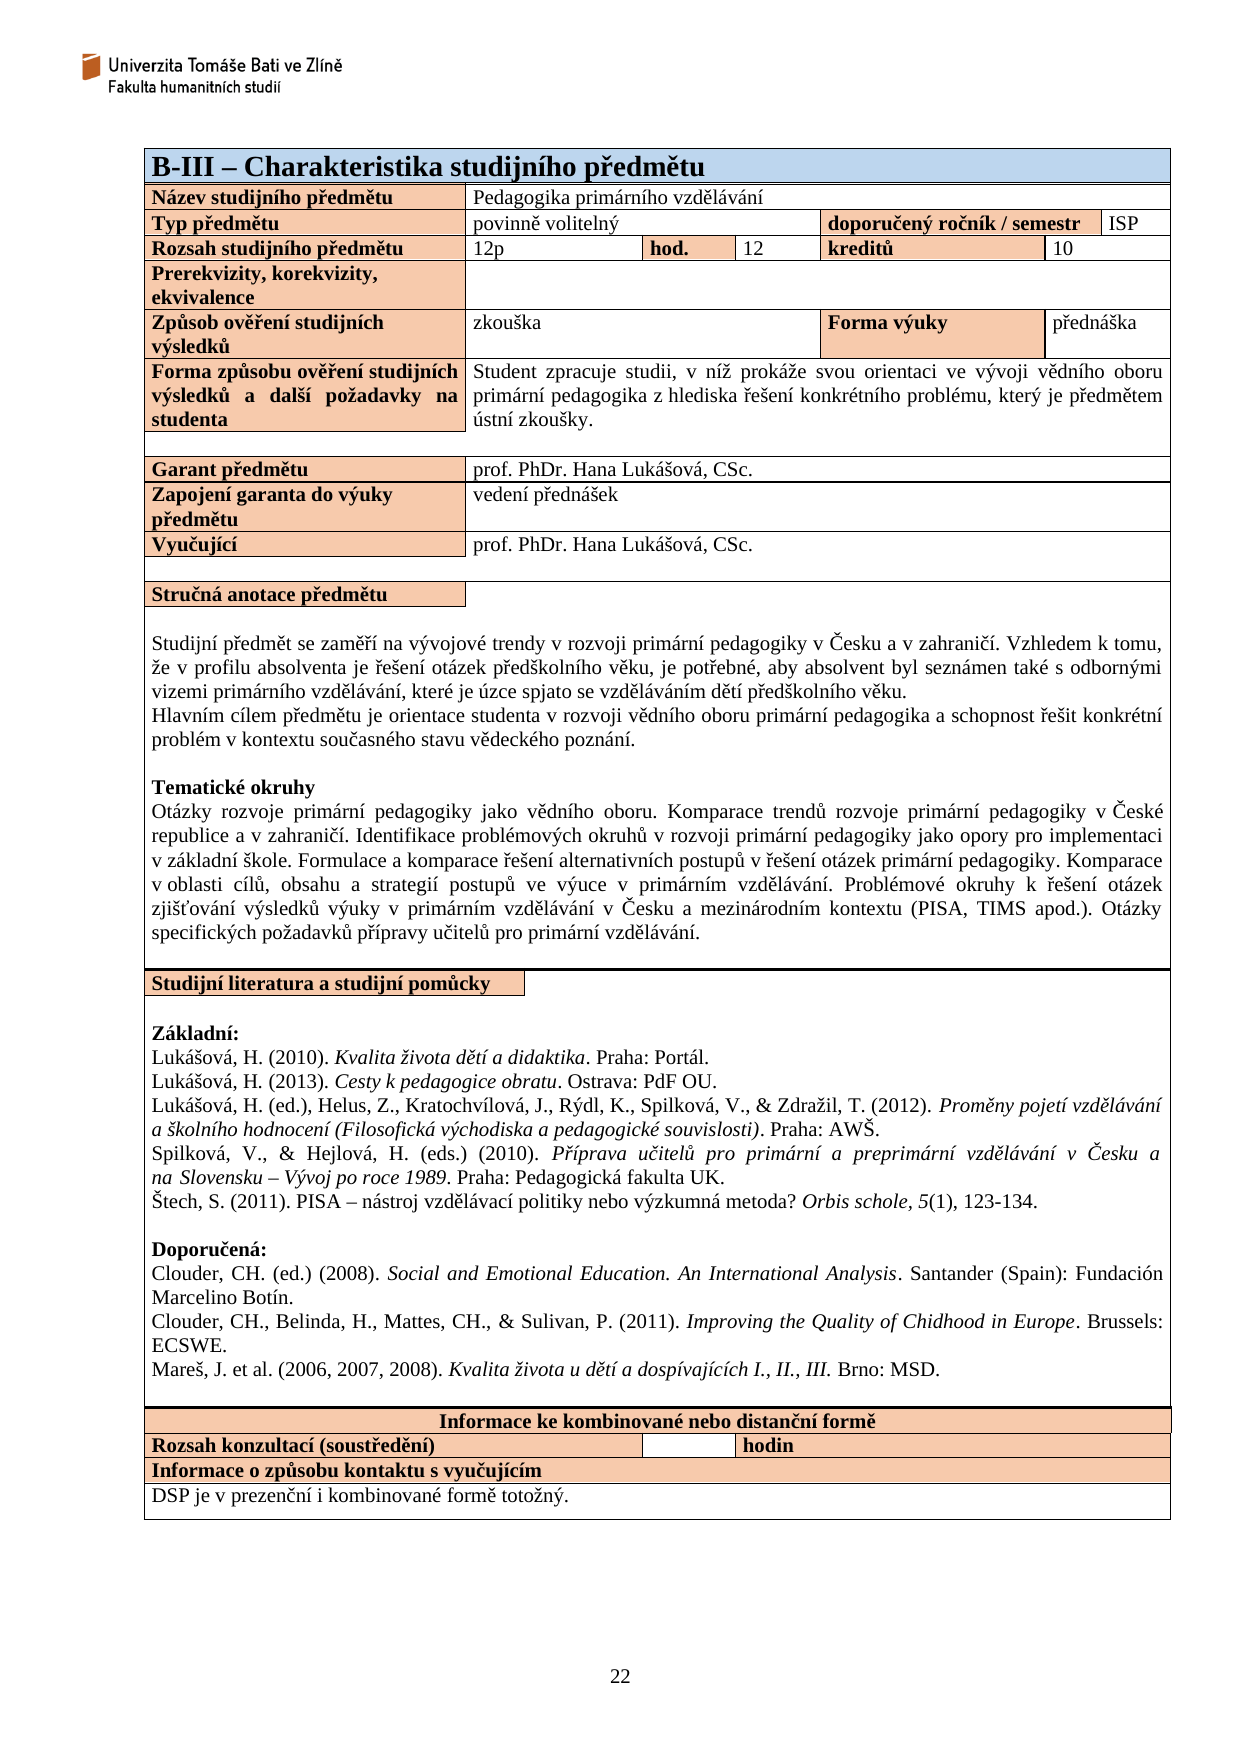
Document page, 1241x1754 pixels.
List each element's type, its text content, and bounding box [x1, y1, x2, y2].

table_cell Název studijního předmětu [145, 185, 465, 209]
table_cell prof. PhDr. Hana Lukášová, CSc. [466, 457, 1170, 481]
table_cell Pedagogika primárního vzdělávání [466, 185, 1170, 209]
table_cell Stručná anotace předmětu [145, 582, 465, 606]
table_cell Student zpracuje studii, v níž prokáže svou orientaci ve vývoji vědního oboru primární pedagogika z hlediska řešení konkrétního problému, který je předmětem ústní zkoušky. [466, 359, 1170, 431]
table_cell Studijní literatura a studijní pomůcky [145, 971, 524, 995]
table_cell [145, 556, 1170, 581]
table_cell povinně volitelný [466, 210, 820, 234]
table_cell Prerekvizity, korekvizity, ekvivalence [145, 261, 465, 309]
table_cell Informace o způsobu kontaktu s vyučujícím [145, 1458, 1170, 1482]
table_cell Forma způsobu ověření studijních výsledků a další požadavky na studenta [145, 359, 465, 431]
table_cell [525, 971, 1170, 995]
table_cell [466, 582, 1170, 606]
table_cell Vyučující [145, 532, 465, 556]
table_cell Forma výuky [821, 310, 1044, 358]
table_cell 12p [466, 236, 642, 259]
table_cell 12 [736, 236, 820, 259]
table_cell [643, 1434, 735, 1457]
table_cell Způsob ověření studijních výsledků [145, 310, 465, 358]
table_cell prof. PhDr. Hana Lukášová, CSc. [466, 532, 1170, 556]
table_cell Informace ke kombinované nebo distanční formě [145, 1409, 1171, 1433]
table_cell Základní: Lukášová, H. (2010). Kvalita života dětí a didaktika. Praha: Portál. Lukášová, H. (2013). Cesty k pedagogice obratu. Ostrava: PdF OU. Lukášová, H. (ed.), Helus, Z., Kratochvílová, J., Rýdl, K., Spilková, V., & Zdražil, T. (2012). Proměny pojetí vzdělávání a školního hodnocení (Filosofická východiska a pedagogické souvislosti). Praha: AWŠ. Spilková, V., & Hejlová, H. (eds.) (2010). Příprava učitelů pro primární a preprimární vzdělávání v Česku a na Slovensku – Vývoj po roce 1989. Praha: Pedagogická fakulta UK. Štech, S. (2011). PISA – nástroj vzdělávací politiky nebo výzkumná metoda? Orbis schole, 5(1), 123-134. Doporučená: Clouder, CH. (ed.) (2008). Social and Emotional Education. An International Analysis. Santander (Spain): Fundación Marcelino Botín. Clouder, CH., Belinda, H., Mattes, CH., & Sulivan, P. (2011). Improving the Quality of Chidhood in Europe. Brussels: ECSWE. Mareš, J. et al. (2006, 2007, 2008). Kvalita života u dětí a dospívajících I., II., III. Brno: MSD. [145, 995, 1170, 1406]
table_cell Typ předmětu [145, 210, 465, 234]
table_cell kreditů [821, 236, 1044, 259]
table_cell přednáška [1046, 310, 1170, 358]
table_cell Rozsah konzultací (soustředění) [145, 1434, 642, 1457]
table_cell doporučený ročník / semestr [821, 210, 1101, 234]
table_cell 10 [1046, 236, 1170, 259]
table_cell DSP je v prezenční i kombinované formě totožný. [145, 1484, 1170, 1519]
table_cell Studijní předmět se zaměří na vývojové trendy v rozvoji primární pedagogiky v Česku a v zahraničí. Vzhledem k tomu, že v profilu absolventa je řešení otázek předškolního věku, je potřebné, aby absolvent byl seznámen také s odbornými vizemi primárního vzdělávání, které je úzce spjato se vzděláváním dětí předškolního věku. Hlavním cílem předmětu je orientace studenta v rozvoji vědního oboru primární pedagogika a schopnost řešit konkrétní problém v kontextu současného stavu vědeckého poznání. Tematické okruhy Otázky rozvoje primární pedagogiky jako vědního oboru. Komparace trendů rozvoje primární pedagogiky v České republice a v zahraničí. Identifikace problémových okruhů v rozvoji primární pedagogiky jako opory pro implementaci v základní škole. Formulace a komparace řešení alternativních postupů v řešení otázek primární pedagogiky. Komparace v oblasti cílů, obsahu a strategií postupů ve výuce v primárním vzdělávání. Problémové okruhy k řešení otázek zjišťování výsledků výuky v primárním vzdělávání v Česku a mezinárodním kontextu (PISA, TIMS apod.). Otázky specifických požadavků přípravy učitelů pro primární vzdělávání. [145, 606, 1170, 968]
table_cell hod. [643, 236, 735, 259]
table_cell Zapojení garanta do výuky předmětu [145, 483, 465, 531]
table_cell Rozsah studijního předmětu [145, 236, 465, 259]
table_cell zkouška [466, 310, 820, 358]
picture [57, 36, 368, 110]
table_cell ISP [1102, 210, 1170, 234]
table_cell hodin [736, 1434, 1170, 1457]
table_cell [145, 431, 1170, 456]
table_header B-III – Charakteristika studijního předmětu [145, 149, 1170, 182]
table_cell Garant předmětu [145, 457, 465, 481]
table_cell vedení přednášek [466, 483, 1170, 531]
table_cell [466, 261, 1170, 309]
